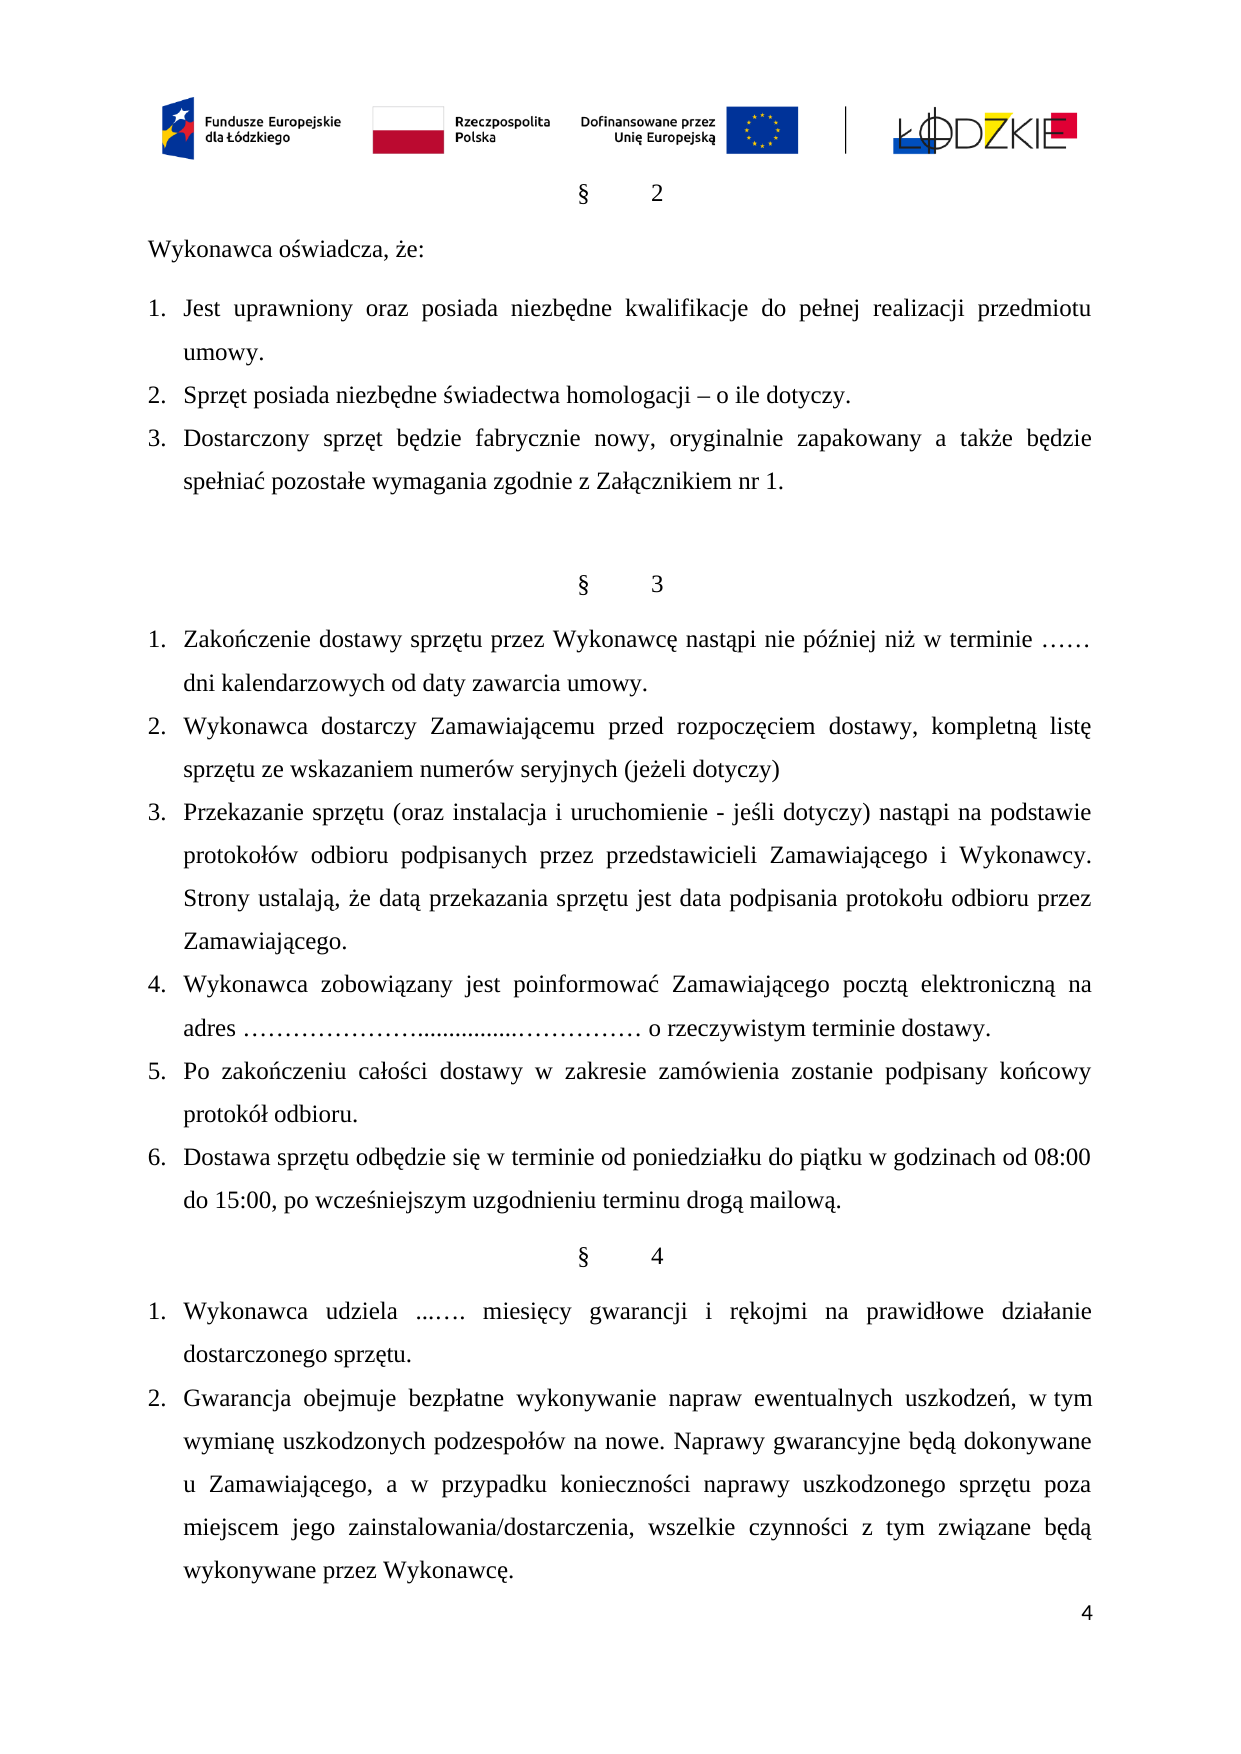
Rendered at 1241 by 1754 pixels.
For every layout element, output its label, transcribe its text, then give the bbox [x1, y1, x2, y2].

list Dostawa sprzętu odbędzie się w terminie od poniedziałku do piątku w godzinach od 08:00 do 15:00, po wcześniejszym uzgodnieniu terminu drogą mailową. [148, 1142, 1092, 1214]
list Sprzęt posiada niezbędne świadectwa homologacji – o ile dotyczy. [148, 380, 1092, 408]
list Gwarancja obejmuje bezpłatne wykonywanie napraw ewentualnych uszkodzeń, w tym wymianę uszkodzonych podzespołów na nowe. Naprawy gwarancyjne będą dokonywane u Zamawiającego, a w przypadku konieczności naprawy uszkodzonego sprzętu poza miejscem jego zainstalowania/dostarczenia, wszelkie czynności z tym związane będą wykonywane przez Wykonawcę. [148, 1383, 1092, 1584]
list Wykonawca zobowiązany jest poinformować Zamawiającego pocztą elektroniczną na adres …………………................…………… o rzeczywistym terminie dostawy. [148, 969, 1092, 1041]
text Wykonawca oświadcza, że: [148, 234, 1092, 262]
list Jest uprawniony oraz posiada niezbędne kwalifikacje do pełnej realizacji przedmiotu umowy. [148, 293, 1092, 365]
list Wykonawca udziela ...…. miesięcy gwarancji i rękojmi na prawidłowe działanie dostarczonego sprzętu. [148, 1296, 1092, 1368]
picture [147, 73, 1093, 178]
list Wykonawca dostarczy Zamawiającemu przed rozpoczęciem dostawy, kompletną listę sprzętu ze wskazaniem numerów seryjnych (jeżeli dotyczy) [148, 711, 1092, 783]
text 2 [148, 178, 1092, 207]
list Po zakończeniu całości dostawy w zakresie zamówienia zostanie podpisany końcowy protokół odbioru. [148, 1056, 1092, 1128]
text 3 [148, 569, 1092, 598]
list Przekazanie sprzętu (oraz instalacja i uruchomienie - jeśli dotyczy) nastąpi na podstawie protokołów odbioru podpisanych przez przedstawicieli Zamawiającego i Wykonawcy. Strony ustalają, że datą przekazania sprzętu jest data podpisania protokołu odbioru przez Zamawiającego. [148, 797, 1092, 955]
text 4 [148, 1241, 1092, 1269]
list Zakończenie dostawy sprzętu przez Wykonawcę nastąpi nie później niż w terminie …… dni kalendarzowych od daty zawarcia umowy. [148, 624, 1092, 696]
list Dostarczony sprzęt będzie fabrycznie nowy, oryginalnie zapakowany a także będzie spełniać pozostałe wymagania zgodnie z Załącznikiem nr 1. [148, 423, 1092, 495]
